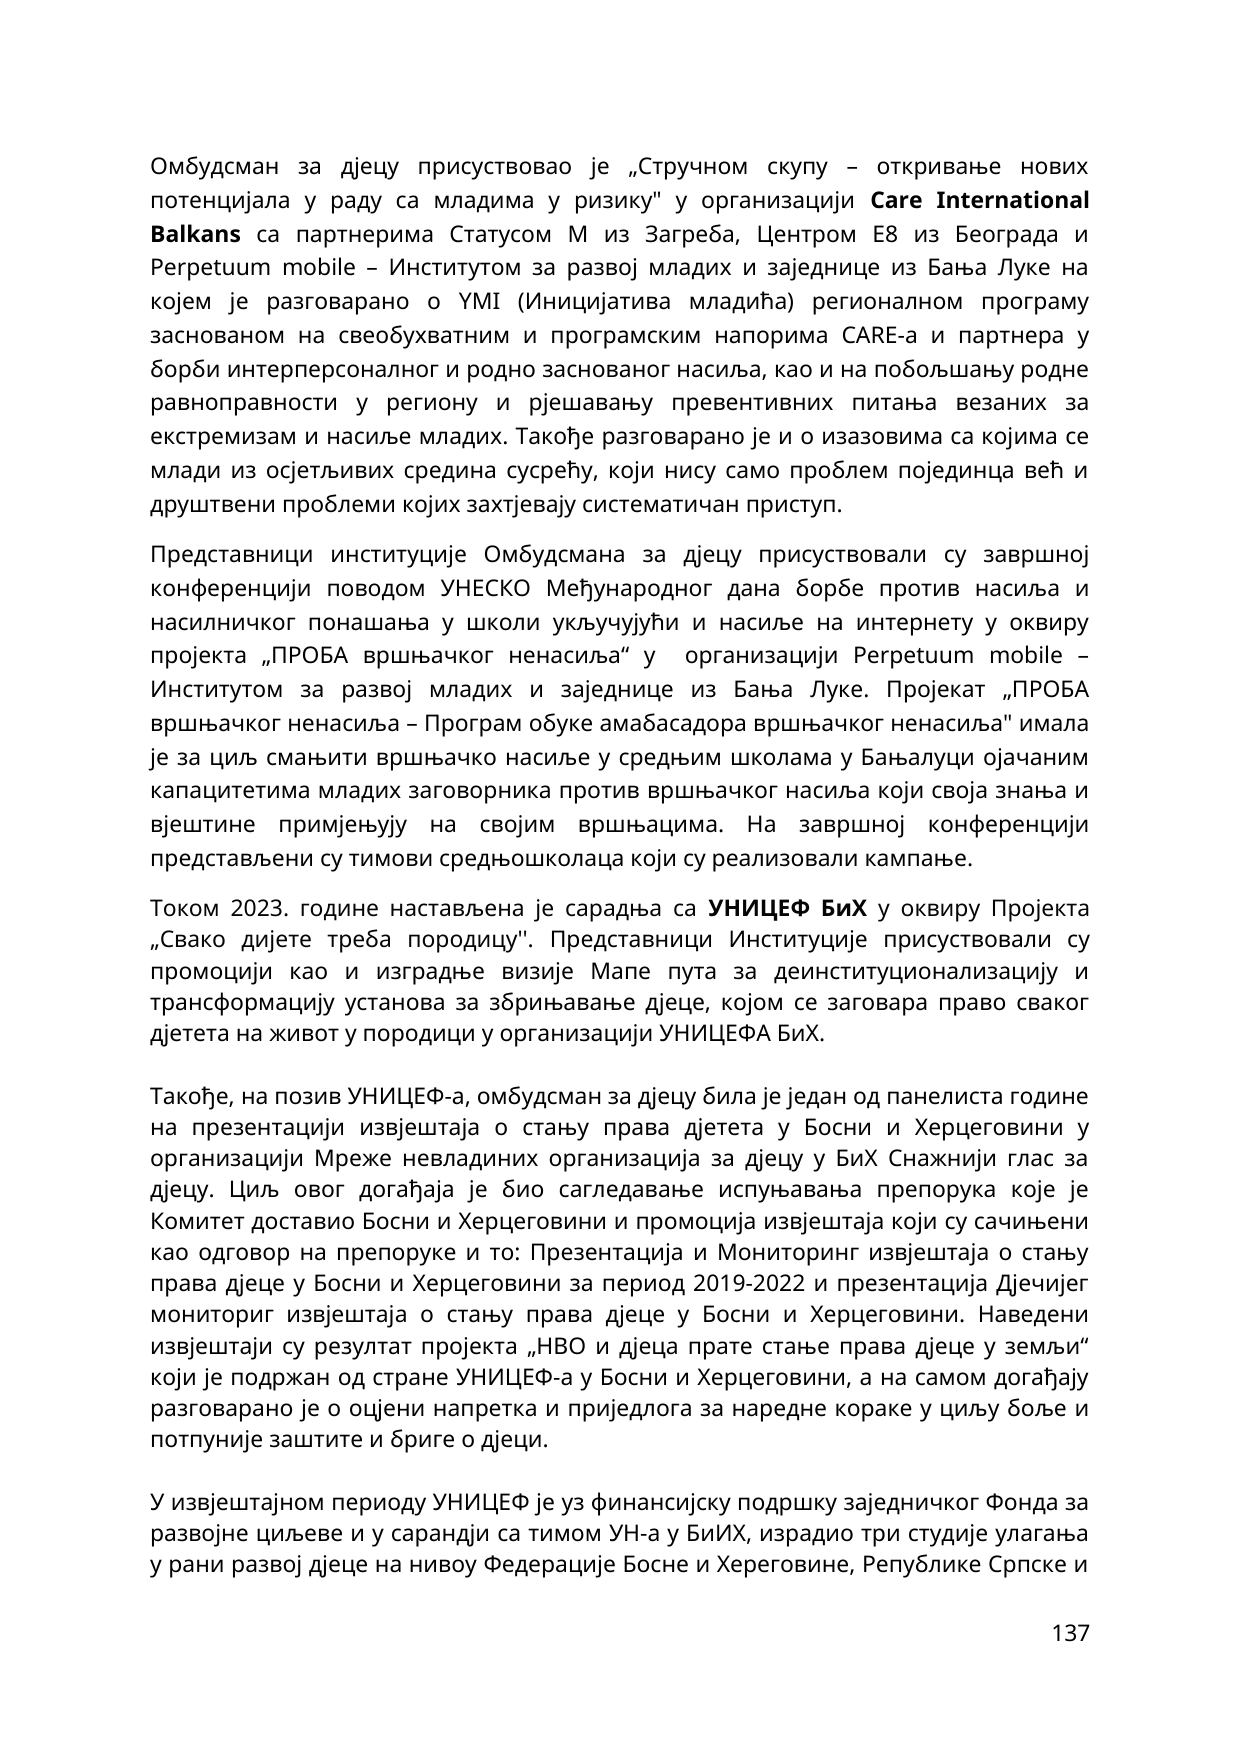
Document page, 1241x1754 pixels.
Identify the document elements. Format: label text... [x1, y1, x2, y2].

text Представници институције Омбудсмана за дјецу присуствовали су завршној конференцији поводом УНЕСКО Међународног дана борбе против насиља и насилничког понашања у школи укључујући и насиље на интернету у оквиру пројекта „ПРОБА вршњачког ненасиља“ у организацији Perpetuum mobile – Институтом за развој младих и заједнице из Бања Луке. Пројекат „ПРОБА вршњачког ненасиља – Програм обуке амабасадора вршњачког ненасиља" имала је за циљ смањити вршњачко насиље у средњим школама у Бањалуци ојачаним капацитетима младих заговорника против вршњачког насиља који своја знања и вјештине примјењују на својим вршњацима. На завршној конференцији представљени су тимови средњошколаца који су реализовали кампање. [150, 538, 1090, 873]
text Омбудсман за дјецу присуствовао је „Стручном скупу – откривање нових потенцијала у раду са младима у ризику" у организацији Care International Balkans са партнерима Статусом М из Загреба, Центром Е8 из Београда и Perpetuum mobile – Институтом за развој младих и заједнице из Бања Луке на којем је разговарано о YMI (Иницијатива младића) регионалном програму заснованом на свеобухватним и програмским напорима CARE-а и партнера у борби интерперсоналног и родно заснованог насиља, као и на побољшању родне равноправности у региону и рјешавању превентивних питања везаних за екстремизам и насиље младих. Такође разговарано је и о изазовима са којима се млади из осјетљивих средина сусрећу, који нису само проблем појединца већ и друштвени проблеми којих захтјевају систематичан приступ. [150, 150, 1090, 519]
text Током 2023. године настављена је сарадња са УНИЦЕФ БиХ у оквиру Пројекта „Свако дијете треба породицу''. Представници Институције присуствовали су промоцији као и изградње визије Мапе пута за деинституционализацију и трансформацију установа за збрињавање дјеце, којом се заговара право сваког дјетета на живот у породици у организацији УНИЦЕФА БиХ. [150, 923, 1090, 1048]
text Такође, на позив УНИЦЕФ-а, омбудсман за дјецу била је један од панелиста године на презентацији извјештаја о стању права дјетета у Босни и Херцеговини у организацији Мреже невладиних организација за дјецу у БиХ Снажнији глас за дјецу. Циљ овог догађаја је био сагледавање испуњавања препорука које је Комитет доставио Босни и Херцеговини и промоција извјештаја који су сачињени као одговор на препоруке и то: Презентација и Мониторинг извјештаја о стању права дјеце у Босни и Херцеговини за период 2019-2022 и презентација Дјечијег мониториг извјештаја о стању права дјеце у Босни и Херцеговини. Наведени извјештаји су резултат пројекта „НВО и дјеца прате стање права дјеце у земљи“ који је подржан од стране УНИЦЕФ-а у Босни и Херцеговини, а на самом догађају разговарано је о оцјени напретка и приједлога за наредне кораке у циљу боље и потпуније заштите и бриге о дјеци. [150, 1079, 1090, 1454]
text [150, 1486, 1090, 1579]
